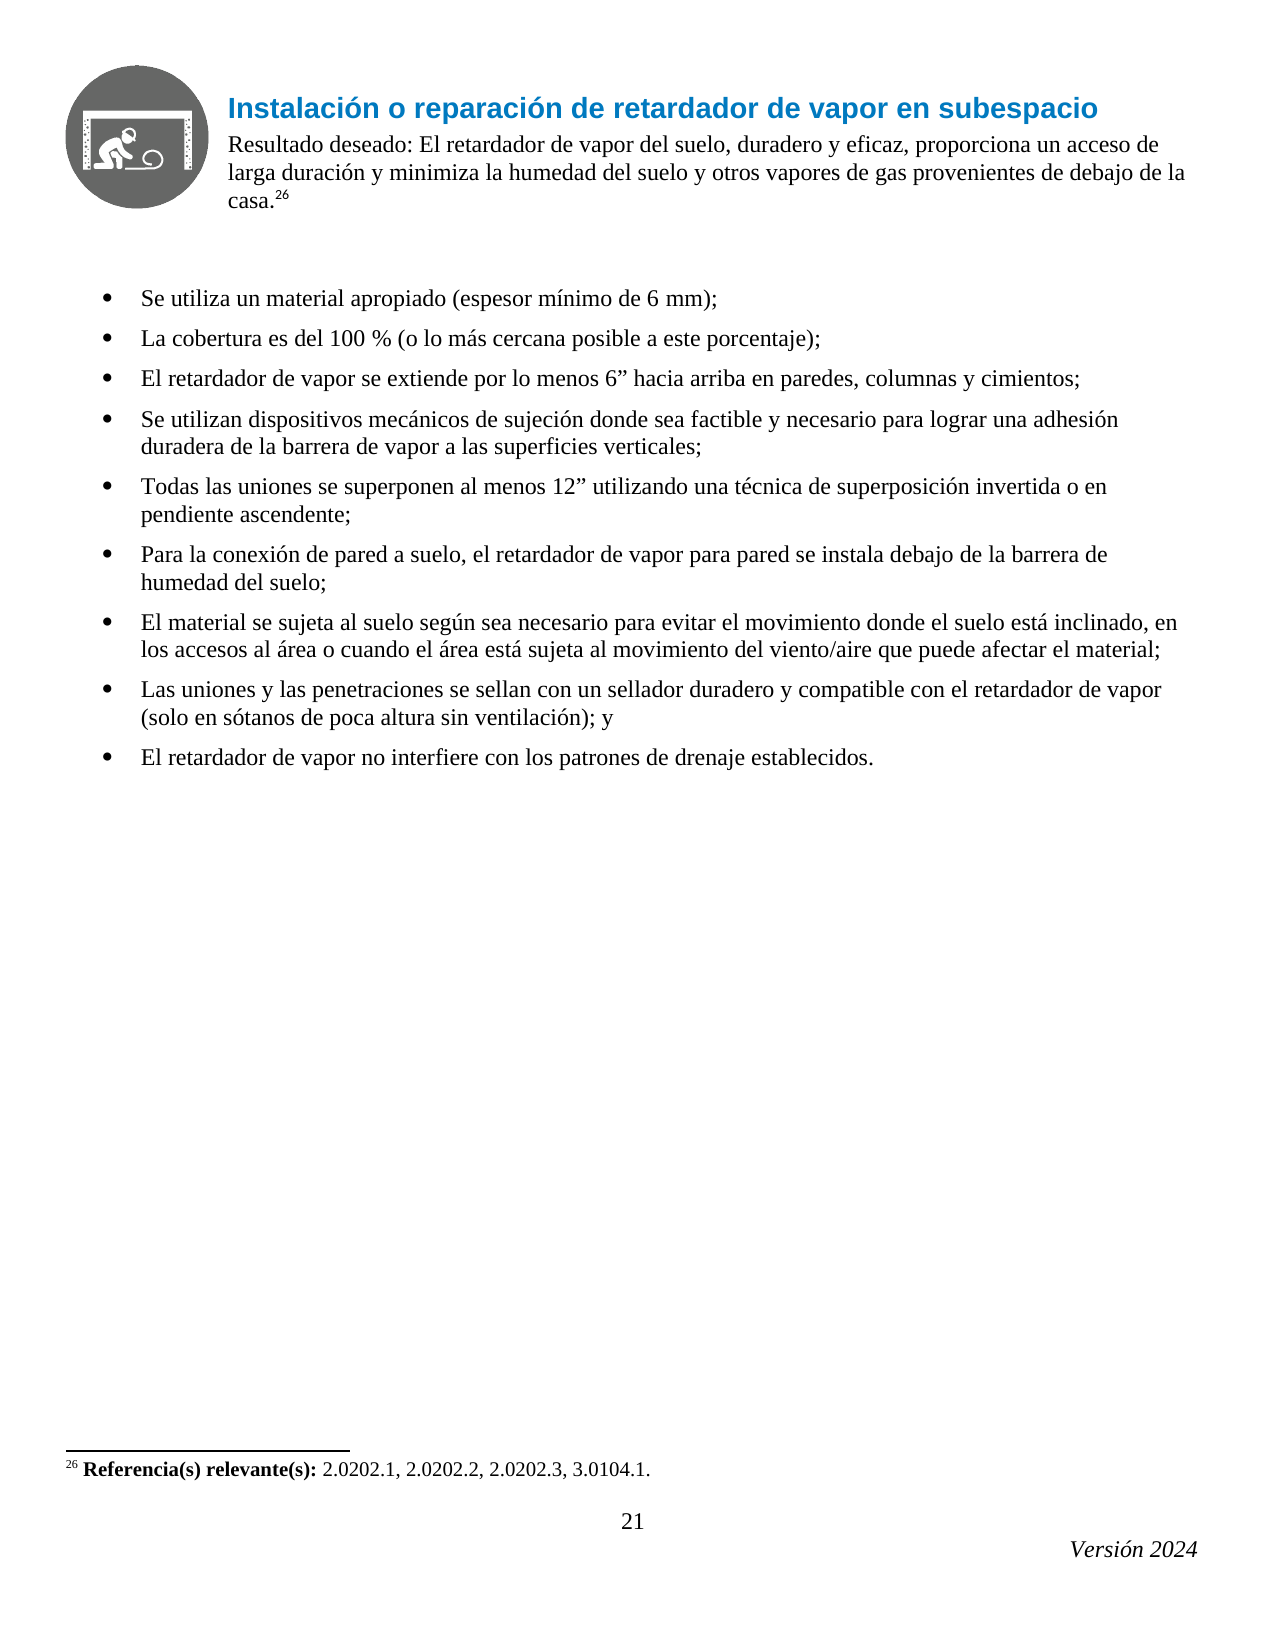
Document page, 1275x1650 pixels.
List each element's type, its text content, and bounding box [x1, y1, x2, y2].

text Todas las uniones se superponen al menos 12” utilizando una técnica de superposición invertida o en pendiente ascendente; [103, 472, 1200, 527]
text Resultado deseado: El retardador de vapor del suelo, duradero y eficaz, proporciona un acceso de larga duración y minimiza la humedad del suelo y otros vapores de gas provenientes de debajo de la casa. [66, 130, 1200, 215]
text El retardador de vapor no interfiere con los patrones de drenaje establecidos. [103, 743, 1200, 771]
text Para la conexión de pared a suelo, el retardador de vapor para pared se instala debajo de la barrera de humedad del suelo; [103, 540, 1200, 595]
text La cobertura es del 100 % (o lo más cercana posible a este porcentaje); [103, 324, 1200, 352]
text Se utilizan dispositivos mecánicos de sujeción donde sea factible y necesario para lograr una adhesión duradera de la barrera de vapor a las superficies verticales; [103, 404, 1200, 460]
text El retardador de vapor se extiende por lo menos 6” hacia arriba en paredes, columnas y cimientos; [103, 364, 1200, 392]
text Instalación o reparación de retardador de vapor en subespacio [209, 91, 1200, 124]
picture [65, 65, 209, 209]
text Se utiliza un material apropiado (espesor mínimo de 6 mm); [103, 284, 1200, 312]
text El material se sujeta al suelo según sea necesario para evitar el movimiento donde el suelo está inclinado, en los accesos al área o cuando el área está sujeta al movimiento del viento/aire que puede afectar el material; [103, 608, 1200, 663]
text Las uniones y las penetraciones se sellan con un sellador duradero y compatible con el retardador de vapor (solo en sótanos de poca altura sin ventilación); y [103, 675, 1200, 731]
